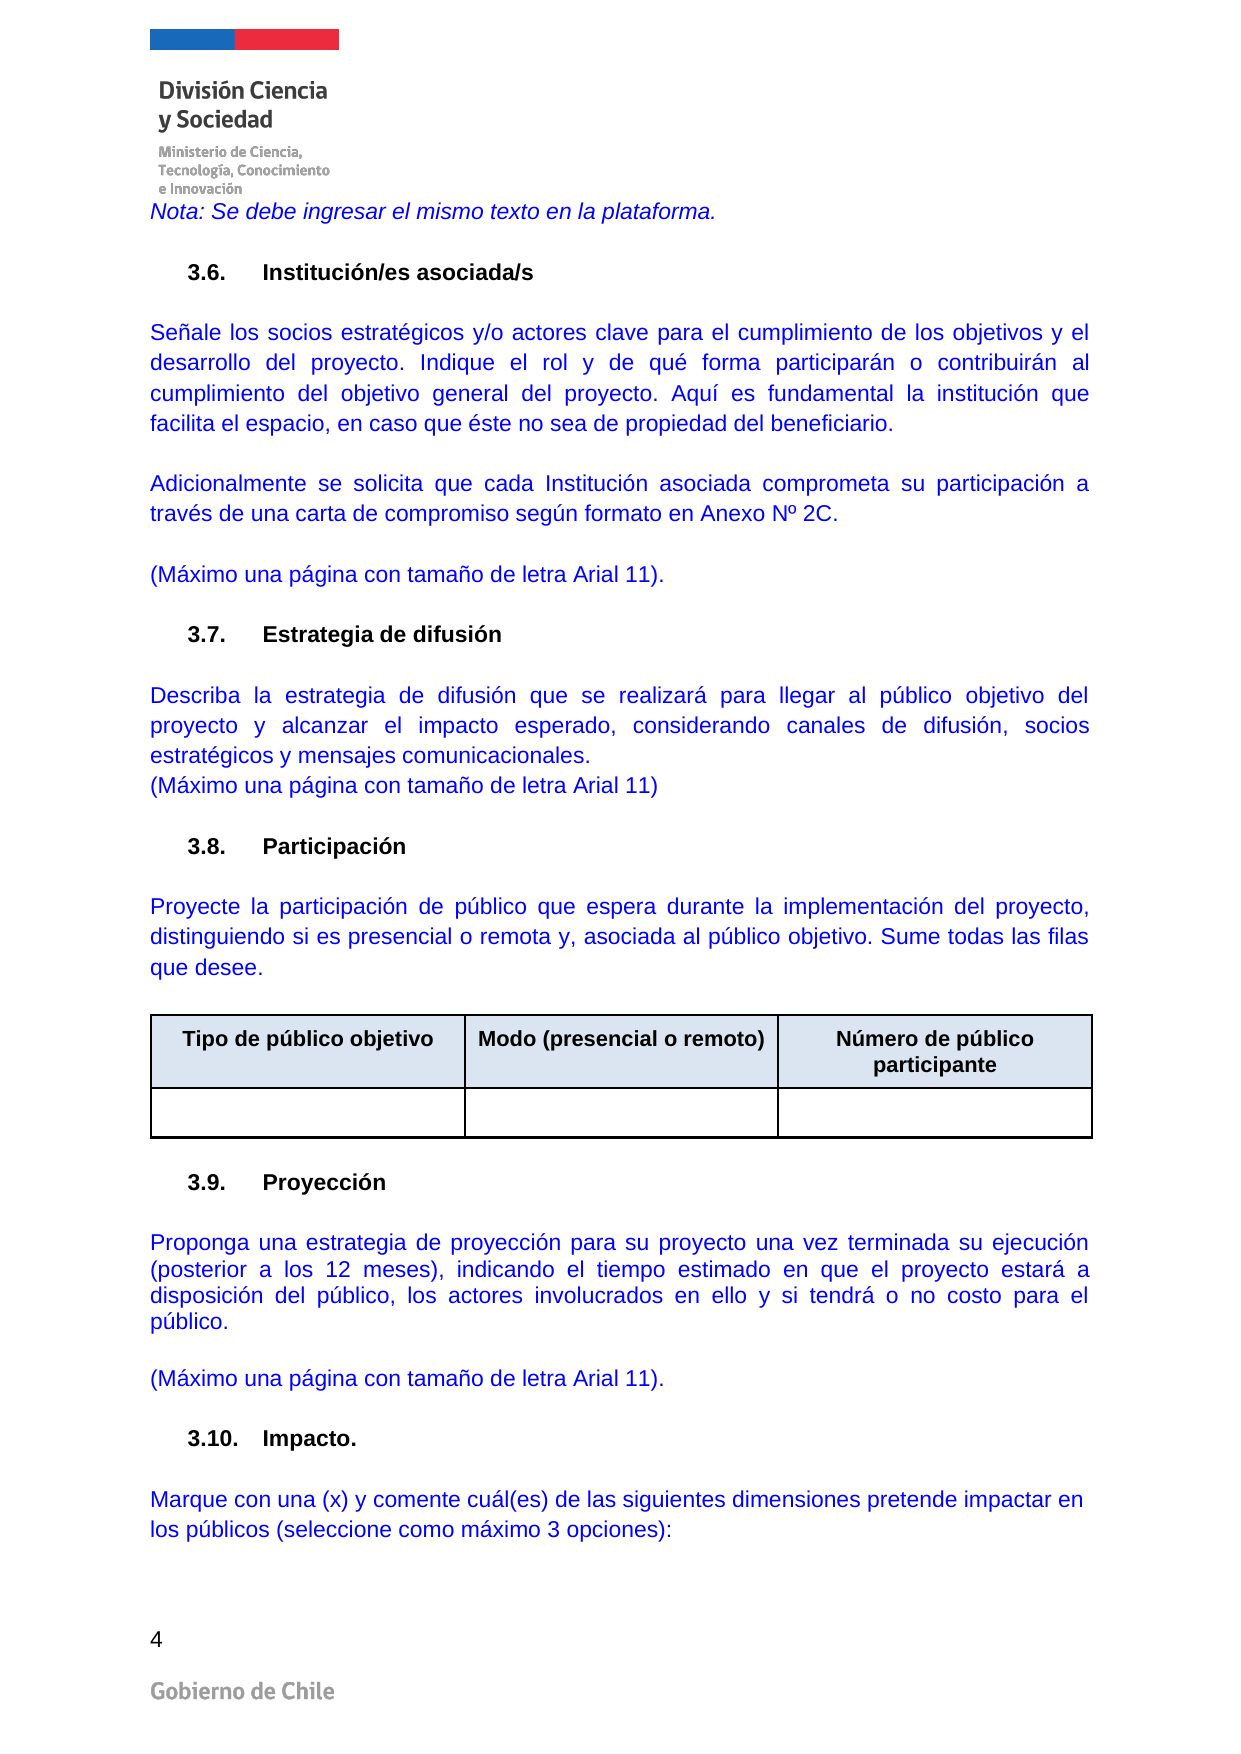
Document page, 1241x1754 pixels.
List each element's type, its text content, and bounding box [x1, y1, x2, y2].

picture [150, 29, 339, 199]
list Participación [187, 833, 1090, 859]
text Adicionalmente se solicita que cada Institución asociada comprometa su participación a través de una carta de compromiso según formato en Anexo Nº 2C. [150, 470, 1090, 527]
text Proyecte la participación de público que espera durante la implementación del proyecto, distinguiendo si es presencial o remota y, asociada al público objetivo. Sume todas las filas que desee. [150, 893, 1090, 980]
text (Máximo una página con tamaño de letra Arial 11). [150, 561, 1090, 587]
list Proyección [187, 1169, 1090, 1195]
table_cell [152, 1089, 464, 1136]
list Impacto. [187, 1425, 1090, 1452]
text Marque con una (x) y comente cuál(es) de las siguientes dimensiones pretende impactar en los públicos (seleccione como máximo 3 opciones): [150, 1486, 1090, 1542]
table_header Número de público participante [779, 1016, 1091, 1087]
text (Máximo una página con tamaño de letra Arial 11). [150, 1365, 1090, 1391]
table_cell [466, 1089, 777, 1136]
text (Máximo una página con tamaño de letra Arial 11) [150, 772, 1090, 798]
table_cell [779, 1089, 1091, 1136]
table_header Tipo de público objetivo [152, 1016, 464, 1087]
list Institución/es asociada/s [187, 259, 1090, 285]
table_header Modo (presencial o remoto) [466, 1016, 777, 1087]
text Señale los socios estratégicos y/o actores clave para el cumplimiento de los objetivos y el desarrollo del proyecto. Indique el rol y de qué forma participarán o contribuirán al cumplimiento del objetivo general del proyecto. Aquí es fundamental la institución que facilita el espacio, en caso que éste no sea de propiedad del beneficiario. [150, 319, 1090, 436]
text Describa la estrategia de difusión que se realizará para llegar al público objetivo del proyecto y alcanzar el impacto esperado, considerando canales de difusión, socios estratégicos y mensajes comunicacionales. [150, 682, 1090, 768]
text Nota: Se debe ingresar el mismo texto en la plataforma. [150, 198, 1090, 224]
text Proponga una estrategia de proyección para su proyecto una vez terminada su ejecución (posterior a los 12 meses), indicando el tiempo estimado en que el proyecto estará a disposición del público, los actores involucrados en ello y si tendrá o no costo para el público. [150, 1229, 1090, 1334]
list Estrategia de difusión [187, 621, 1090, 647]
